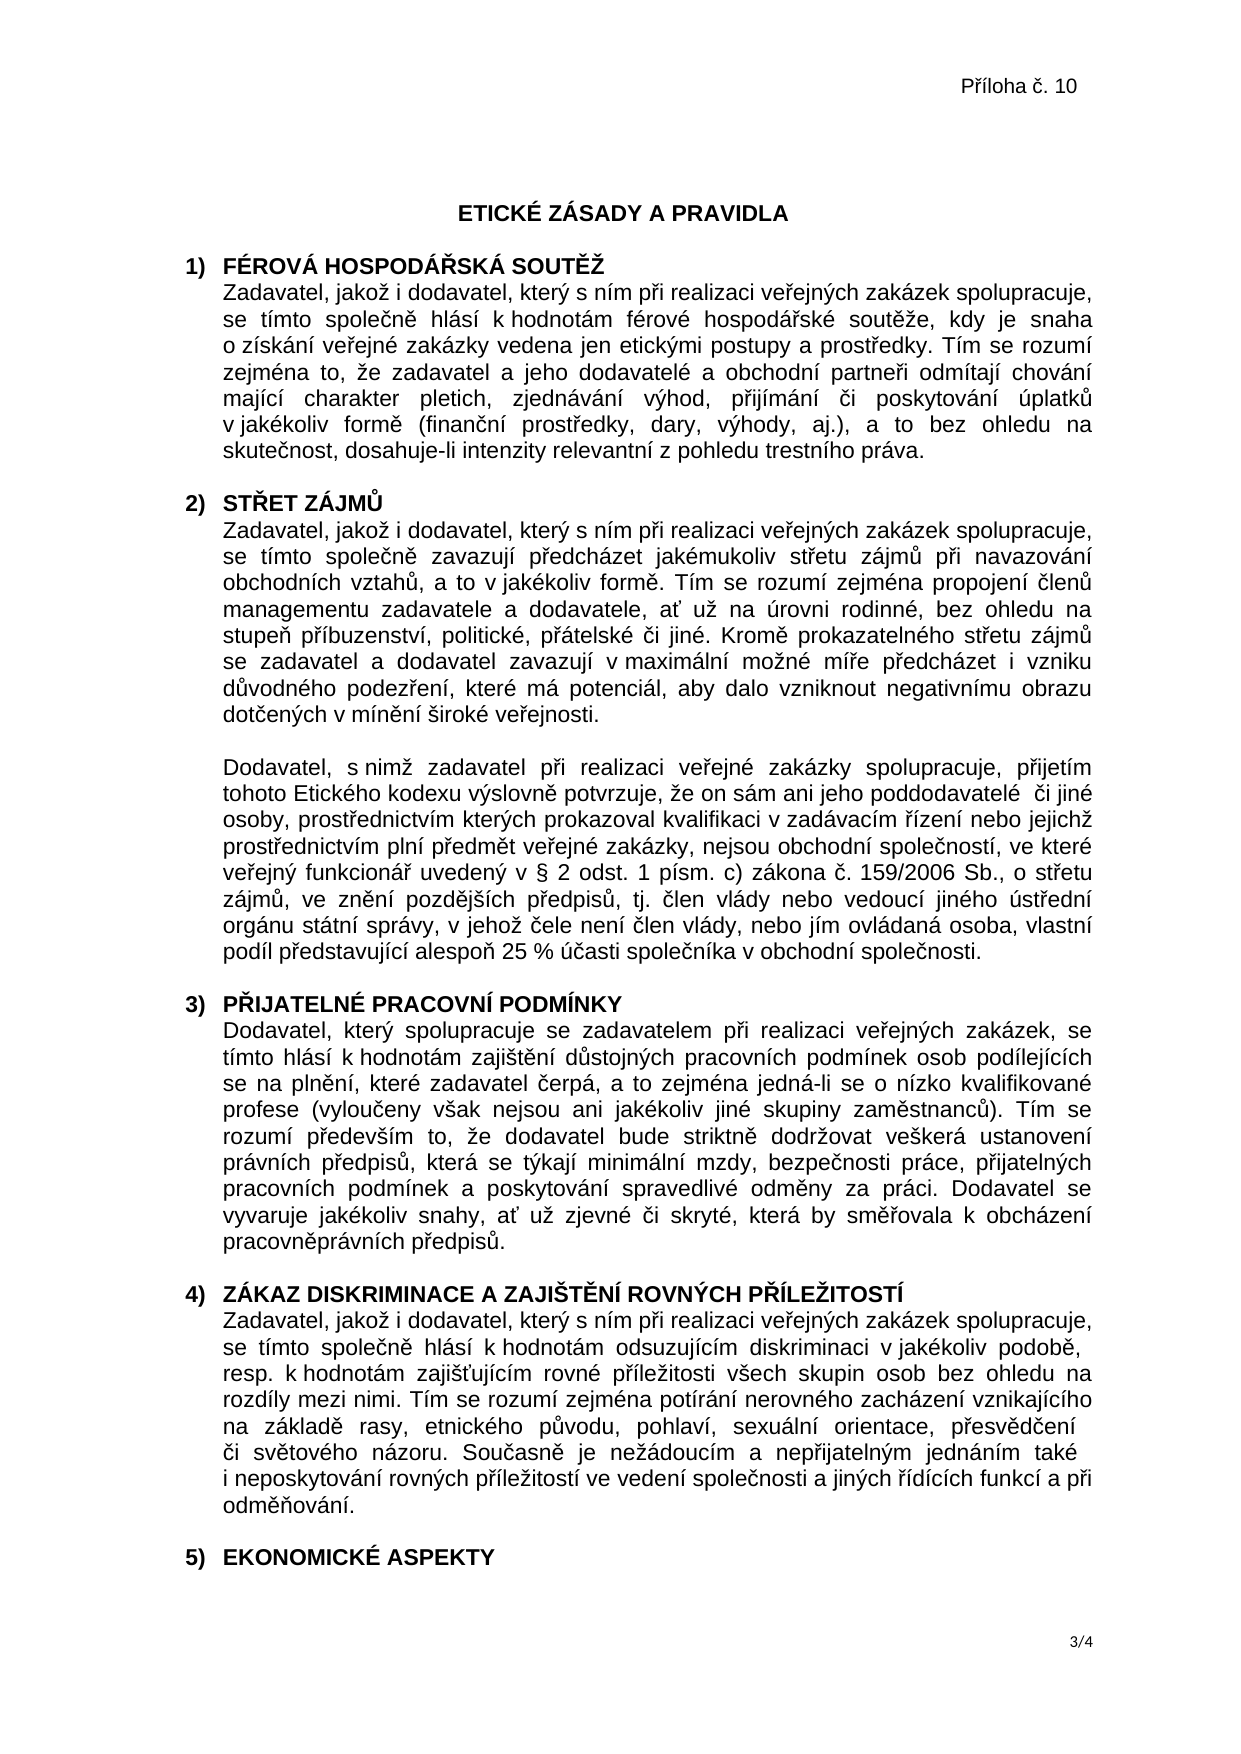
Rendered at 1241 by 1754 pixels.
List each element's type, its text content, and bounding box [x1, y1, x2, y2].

text ETICKÉ ZÁSADY A PRAVIDLA [148, 200, 1093, 227]
list Zadavatel, jakož i dodavatel, který s ním při realizaci veřejných zakázek spolupracuje, se tímto společně hlásí k hodnotám odsuzujícím diskriminaci v jakékoliv podobě, resp. k hodnotám zajišťujícím rovné příležitosti všech skupin osob bez ohledu na rozdíly mezi nimi. Tím se rozumí zejména potírání nerovného zacházení vznikajícího na základě rasy, etnického původu, pohlaví, sexuální orientace, přesvědčení či světového názoru. Současně je nežádoucím a nepřijatelným jednáním také i neposkytování rovných příležitostí ve vedení společnosti a jiných řídících funkcí a při odměňování. [223, 1307, 1093, 1518]
list Dodavatel, který spolupracuje se zadavatelem při realizaci veřejných zakázek, se tímto hlásí k hodnotám zajištění důstojných pracovních podmínek osob podílejících se na plnění, které zadavatel čerpá, a to zejména jedná-li se o nízko kvalifikované profese (vyloučeny však nejsou ani jakékoliv jiné skupiny zaměstnanců). Tím se rozumí především to, že dodavatel bude striktně dodržovat veškerá ustanovení právních předpisů, která se týkají minimální mzdy, bezpečnosti práce, přijatelných pracovních podmínek a poskytování spravedlivé odměny za práci. Dodavatel se vyvaruje jakékoliv snahy, ať už zjevné či skryté, která by směřovala k obcházení pracovněprávních předpisů. [223, 1017, 1093, 1254]
list STŘET ZÁJMŮ [185, 490, 1093, 517]
list EKONOMICKÉ ASPEKTY [185, 1544, 1093, 1571]
list ZÁKAZ DISKRIMINACE A ZAJIŠTĚNÍ ROVNÝCH PŘÍLEŽITOSTÍ [185, 1281, 1093, 1307]
list PŘIJATELNÉ PRACOVNÍ PODMÍNKY [185, 991, 1093, 1017]
list Zadavatel, jakož i dodavatel, který s ním při realizaci veřejných zakázek spolupracuje, se tímto společně zavazují předcházet jakémukoliv střetu zájmů při navazování obchodních vztahů, a to v jakékoliv formě. Tím se rozumí zejména propojení členů managementu zadavatele a dodavatele, ať už na úrovni rodinné, bez ohledu na stupeň příbuzenství, politické, přátelské či jiné. Kromě prokazatelného střetu zájmů se zadavatel a dodavatel zavazují v maximální možné míře předcházet i vzniku důvodného podezření, které má potenciál, aby dalo vzniknout negativnímu obrazu dotčených v mínění široké veřejnosti. [223, 517, 1093, 727]
list Dodavatel, s nimž zadavatel při realizaci veřejné zakázky spolupracuje, přijetím tohoto Etického kodexu výslovně potvrzuje, že on sám ani jeho poddodavatelé či jiné osoby, prostřednictvím kterých prokazoval kvalifikaci v zadávacím řízení nebo jejichž prostřednictvím plní předmět veřejné zakázky, nejsou obchodní společností, ve které veřejný funkcionář uvedený v § 2 odst. 1 písm. c) zákona č. 159/2006 Sb., o střetu zájmů, ve znění pozdějších předpisů, tj. člen vlády nebo vedoucí jiného ústřední orgánu státní správy, v jehož čele není člen vlády, nebo jím ovládaná osoba, vlastní podíl představující alespoň 25 % účasti společníka v obchodní společnosti. [223, 754, 1093, 964]
list FÉROVÁ HOSPODÁŘSKÁ SOUTĚŽ [185, 253, 1093, 279]
list Zadavatel, jakož i dodavatel, který s ním při realizaci veřejných zakázek spolupracuje, se tímto společně hlásí k hodnotám férové hospodářské soutěže, kdy je snaha o získání veřejné zakázky vedena jen etickými postupy a prostředky. Tím se rozumí zejména to, že zadavatel a jeho dodavatelé a obchodní partneři odmítají chování mající charakter pletich, zjednávání výhod, přijímání či poskytování úplatků v jakékoliv formě (finanční prostředky, dary, výhody, aj.), a to bez ohledu na skutečnost, dosahuje-li intenzity relevantní z pohledu trestního práva. [223, 279, 1093, 464]
